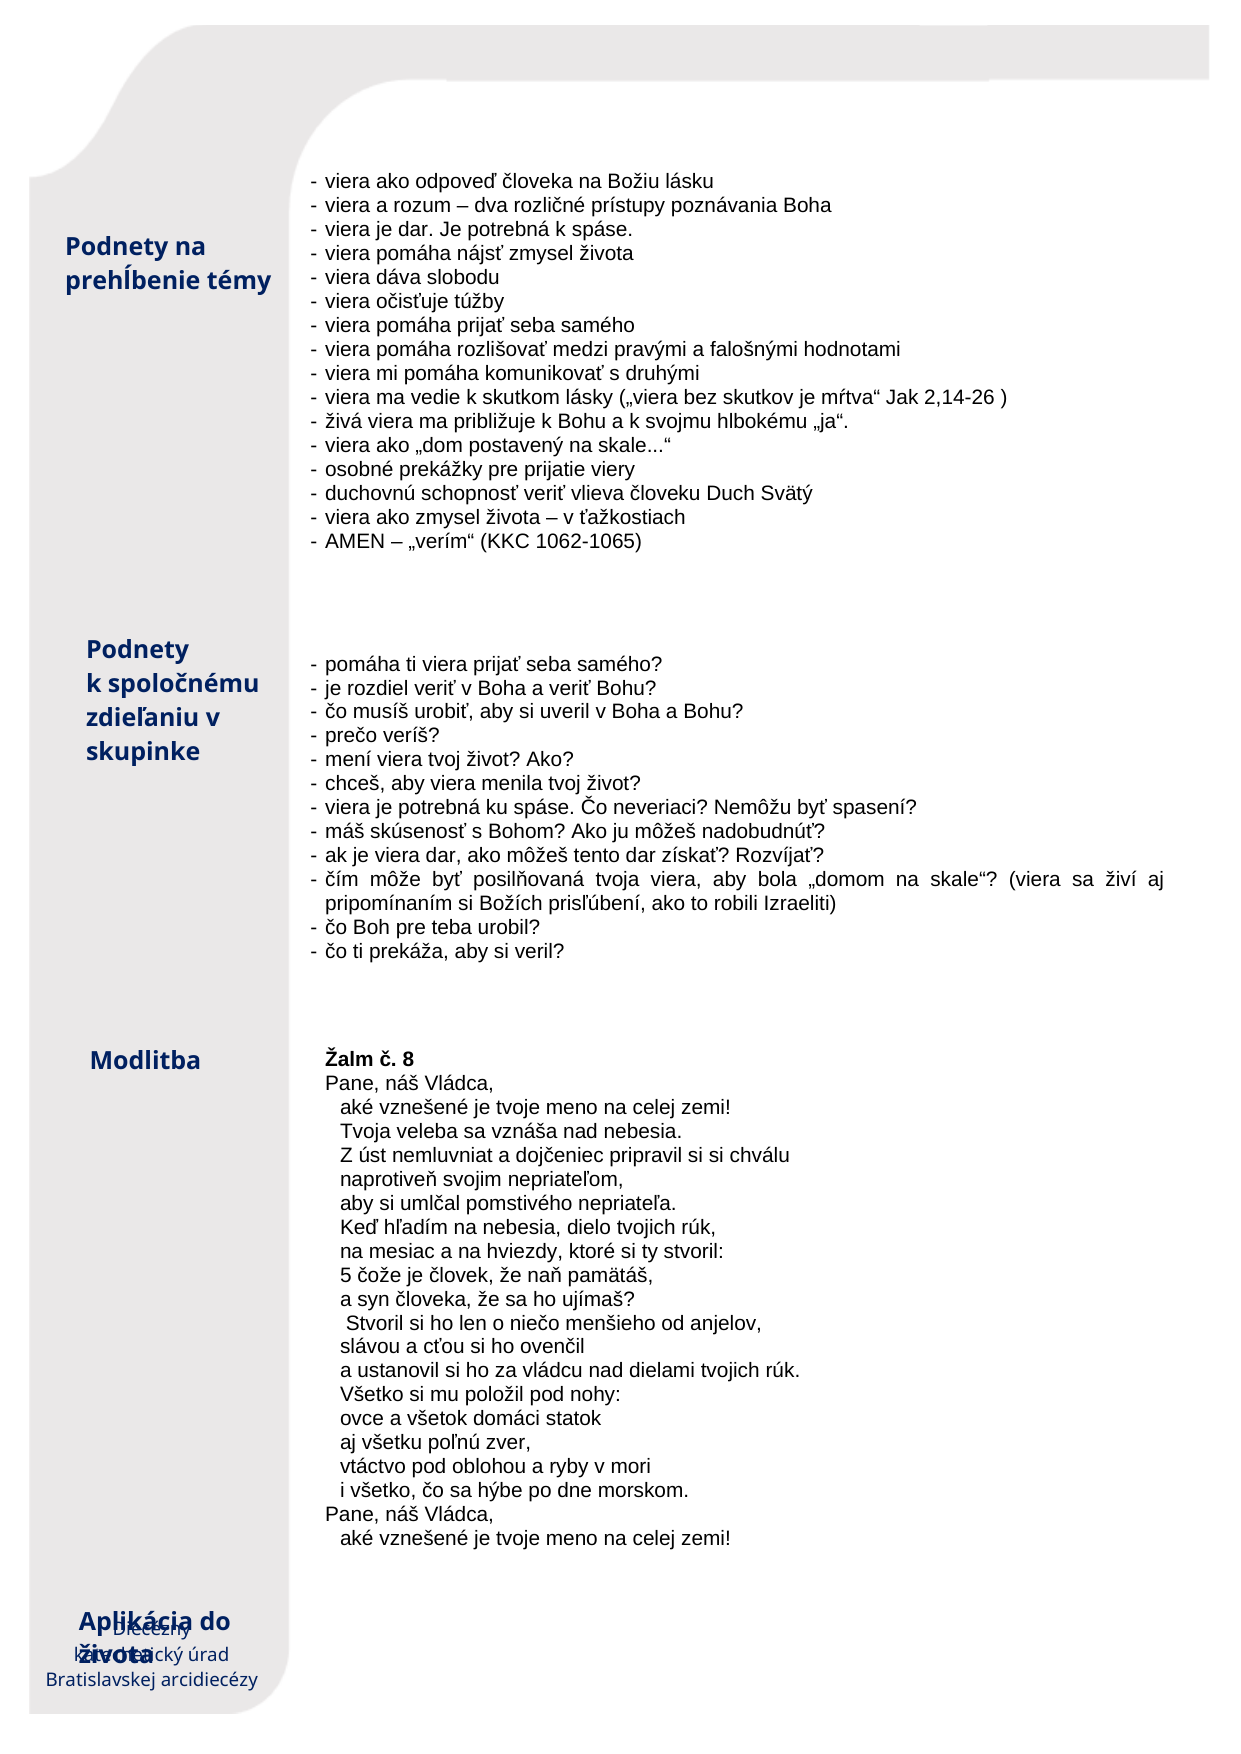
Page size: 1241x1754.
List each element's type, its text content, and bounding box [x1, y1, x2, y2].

text - čím môže byť posilňovaná tvoja viera, aby bola „domom na skale“? (viera sa živí aj pripomínaním si Božích prisľúbení, ako to robili Izraeliti) [310, 867, 1165, 915]
text a syn človeka, že sa ho ujímaš? [325, 1286, 1165, 1310]
text - viera je dar. Je potrebná k spáse. [310, 217, 1165, 241]
text i všetko, čo sa hýbe po dne morskom. [325, 1478, 1165, 1502]
text Všetko si mu položil pod nohy: [325, 1382, 1165, 1406]
text vtáctvo pod oblohou a ryby v mori [325, 1454, 1165, 1478]
text - osobné prekážky pre prijatie viery [310, 457, 1165, 481]
text - viera dáva slobodu [310, 265, 1165, 289]
text - viera pomáha nájsť zmysel života [310, 241, 1165, 265]
text aby si umlčal pomstivého nepriateľa. [325, 1191, 1165, 1214]
text - mení viera tvoj život? Ako? [310, 747, 1165, 771]
text aké vznešené je tvoje meno na celej zemi! [325, 1095, 1165, 1119]
text - duchovnú schopnosť veriť vlieva človeku Duch Svätý [310, 481, 1165, 505]
text - živá viera ma približuje k Bohu a k svojmu hlbokému „ja“. [310, 409, 1165, 433]
text a ustanovil si ho za vládcu nad dielami tvojich rúk. [325, 1358, 1165, 1382]
text - viera je potrebná ku spáse. Čo neveriaci? Nemôžu byť spasení? [310, 795, 1165, 819]
text - viera pomáha prijať seba samého [310, 313, 1165, 337]
text - viera očisťuje túžby [310, 289, 1165, 313]
text - viera mi pomáha komunikovať s druhými [310, 361, 1165, 385]
text - pomáha ti viera prijať seba samého? [310, 651, 1165, 675]
text - chceš, aby viera menila tvoj život? [310, 771, 1165, 795]
text Stvoril si ho len o niečo menšieho od anjelov, [325, 1310, 1165, 1334]
text - čo Boh pre teba urobil? [310, 915, 1165, 939]
text - viera pomáha rozlišovať medzi pravými a falošnými hodnotami [310, 337, 1165, 361]
text - viera ako „dom postavený na skale...“ [310, 433, 1165, 457]
text - prečo veríš? [310, 723, 1165, 747]
text - viera ma vedie k skutkom lásky („viera bez skutkov je mŕtva“ Jak 2,14-26 ) [310, 385, 1165, 409]
text Z úst nemluvniat a dojčeniec pripravil si si chválu [325, 1143, 1165, 1167]
text na mesiac a na hviezdy, ktoré si ty stvoril: [325, 1238, 1165, 1262]
text aké vznešené je tvoje meno na celej zemi! [325, 1526, 1165, 1550]
text naprotiveň svojim nepriateľom, [325, 1167, 1165, 1191]
text - viera ako odpoveď človeka na Božiu lásku [310, 169, 1165, 193]
text - máš skúsenosť s Bohom? Ako ju môžeš nadobudnúť? [310, 819, 1165, 843]
text ovce a všetok domáci statok [325, 1406, 1165, 1430]
text - je rozdiel veriť v Boha a veriť Bohu? [310, 675, 1165, 699]
text Keď hľadím na nebesia, dielo tvojich rúk, [325, 1214, 1165, 1238]
text Pane, náš Vládca, [325, 1071, 1165, 1095]
text - čo musíš urobiť, aby si uveril v Boha a Bohu? [310, 699, 1165, 723]
text Tvoja veleba sa vznáša nad nebesia. [325, 1119, 1165, 1143]
text Žalm č. 8 [325, 1047, 1165, 1071]
text - viera ako zmysel života – v ťažkostiach [310, 505, 1165, 529]
text - AMEN – „verím“ (KKC 1062-1065) [310, 529, 1165, 553]
text - ak je viera dar, ako môžeš tento dar získať? Rozvíjať? [310, 843, 1165, 867]
picture [29, 25, 1210, 1714]
text Pane, náš Vládca, [325, 1502, 1165, 1526]
text 5 čože je človek, že naň pamätáš, [325, 1262, 1165, 1286]
text slávou a cťou si ho ovenčil [325, 1334, 1165, 1358]
text aj všetku poľnú zver, [325, 1430, 1165, 1454]
text - čo ti prekáža, aby si veril? [310, 939, 1165, 963]
text - viera a rozum – dva rozličné prístupy poznávania Boha [310, 193, 1165, 217]
